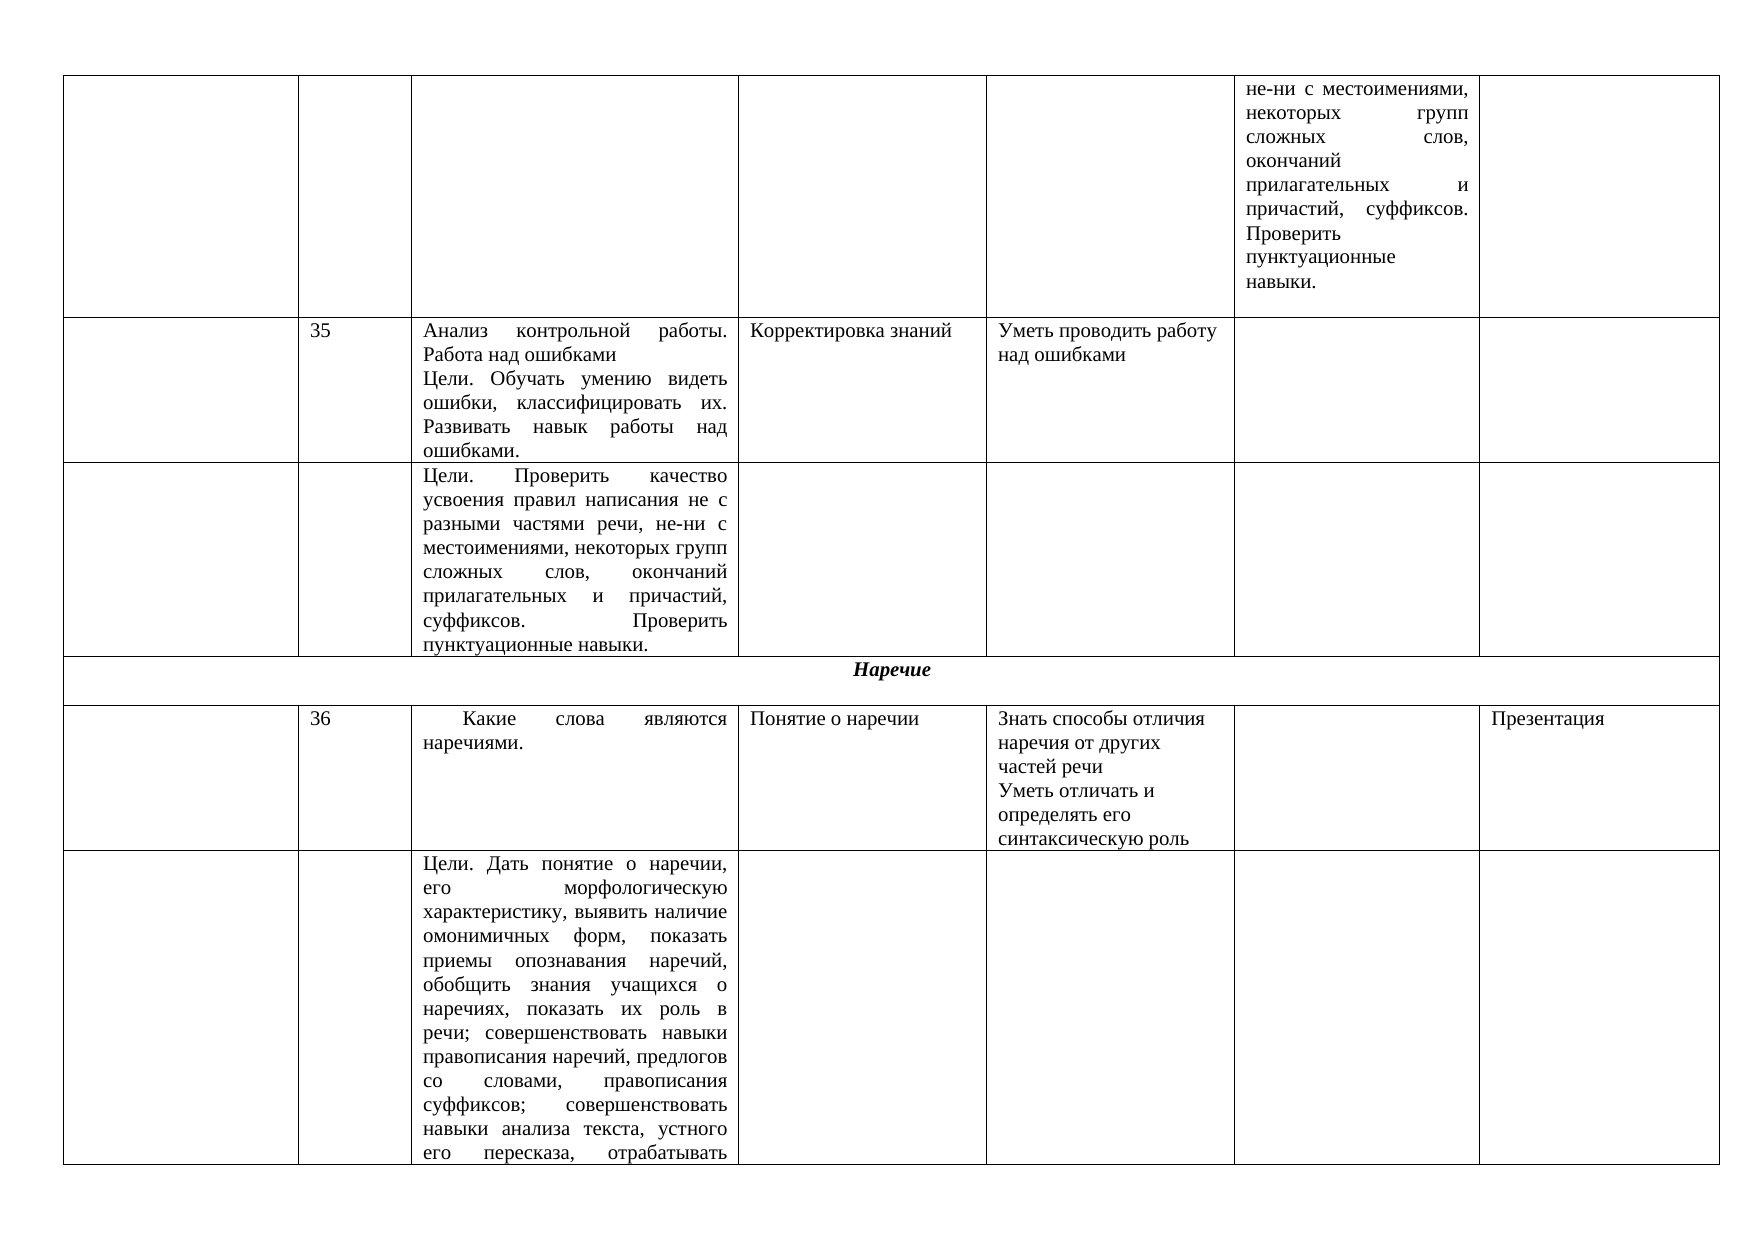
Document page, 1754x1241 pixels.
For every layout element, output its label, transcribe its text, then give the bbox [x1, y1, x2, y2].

table_cell [987, 851, 1234, 1164]
table_cell [739, 851, 986, 1164]
table_cell Знать способы отличия наречия от других частей речи Уметь отличать и определять его синтаксическую роль [987, 706, 1234, 850]
table_cell [64, 463, 298, 656]
table_cell Цели. Проверить качество усвоения правил написания не с разными частями речи, не-ни с местоимениями, некоторых групп сложных слов, окончаний прилагательных и причастий, суффиксов. Проверить пунктуационные навыки. [412, 463, 738, 656]
table_cell Наречие [64, 657, 1719, 705]
table_cell [64, 76, 298, 317]
table_cell [739, 76, 986, 317]
table_cell 34 [299, 76, 411, 317]
table_cell 36 [299, 706, 411, 850]
table_cell Анализ контрольной работы. Работа над ошибками Цели. Обучать умению видеть ошибки, классифицировать их. Развивать навык работы над ошибками. [412, 318, 738, 462]
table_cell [1235, 76, 1479, 317]
table_cell [412, 76, 738, 317]
table_cell Уметь проводить работу над ошибками [987, 318, 1234, 462]
table_cell [64, 851, 298, 1164]
table_cell [1235, 706, 1479, 850]
table_cell [739, 463, 986, 656]
table_cell Презентация [1480, 706, 1719, 850]
table_cell [64, 706, 298, 850]
table_cell [1235, 851, 1479, 1164]
table_cell [1480, 851, 1719, 1164]
table_cell [987, 76, 1234, 317]
table_cell [64, 318, 298, 462]
table_cell [1235, 318, 1479, 462]
table_cell Понятие о наречии [739, 706, 986, 850]
table_cell Корректировка знаний [739, 318, 986, 462]
table_cell [1480, 463, 1719, 656]
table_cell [412, 851, 738, 1164]
table_cell [987, 463, 1234, 656]
table_cell [1480, 318, 1719, 462]
table_cell [299, 851, 411, 1164]
table_cell [1235, 463, 1479, 656]
table_cell 35 [299, 318, 411, 462]
table_cell Какие слова являются наречиями. [412, 706, 738, 850]
table_cell [1480, 76, 1719, 317]
table_cell [299, 463, 411, 656]
